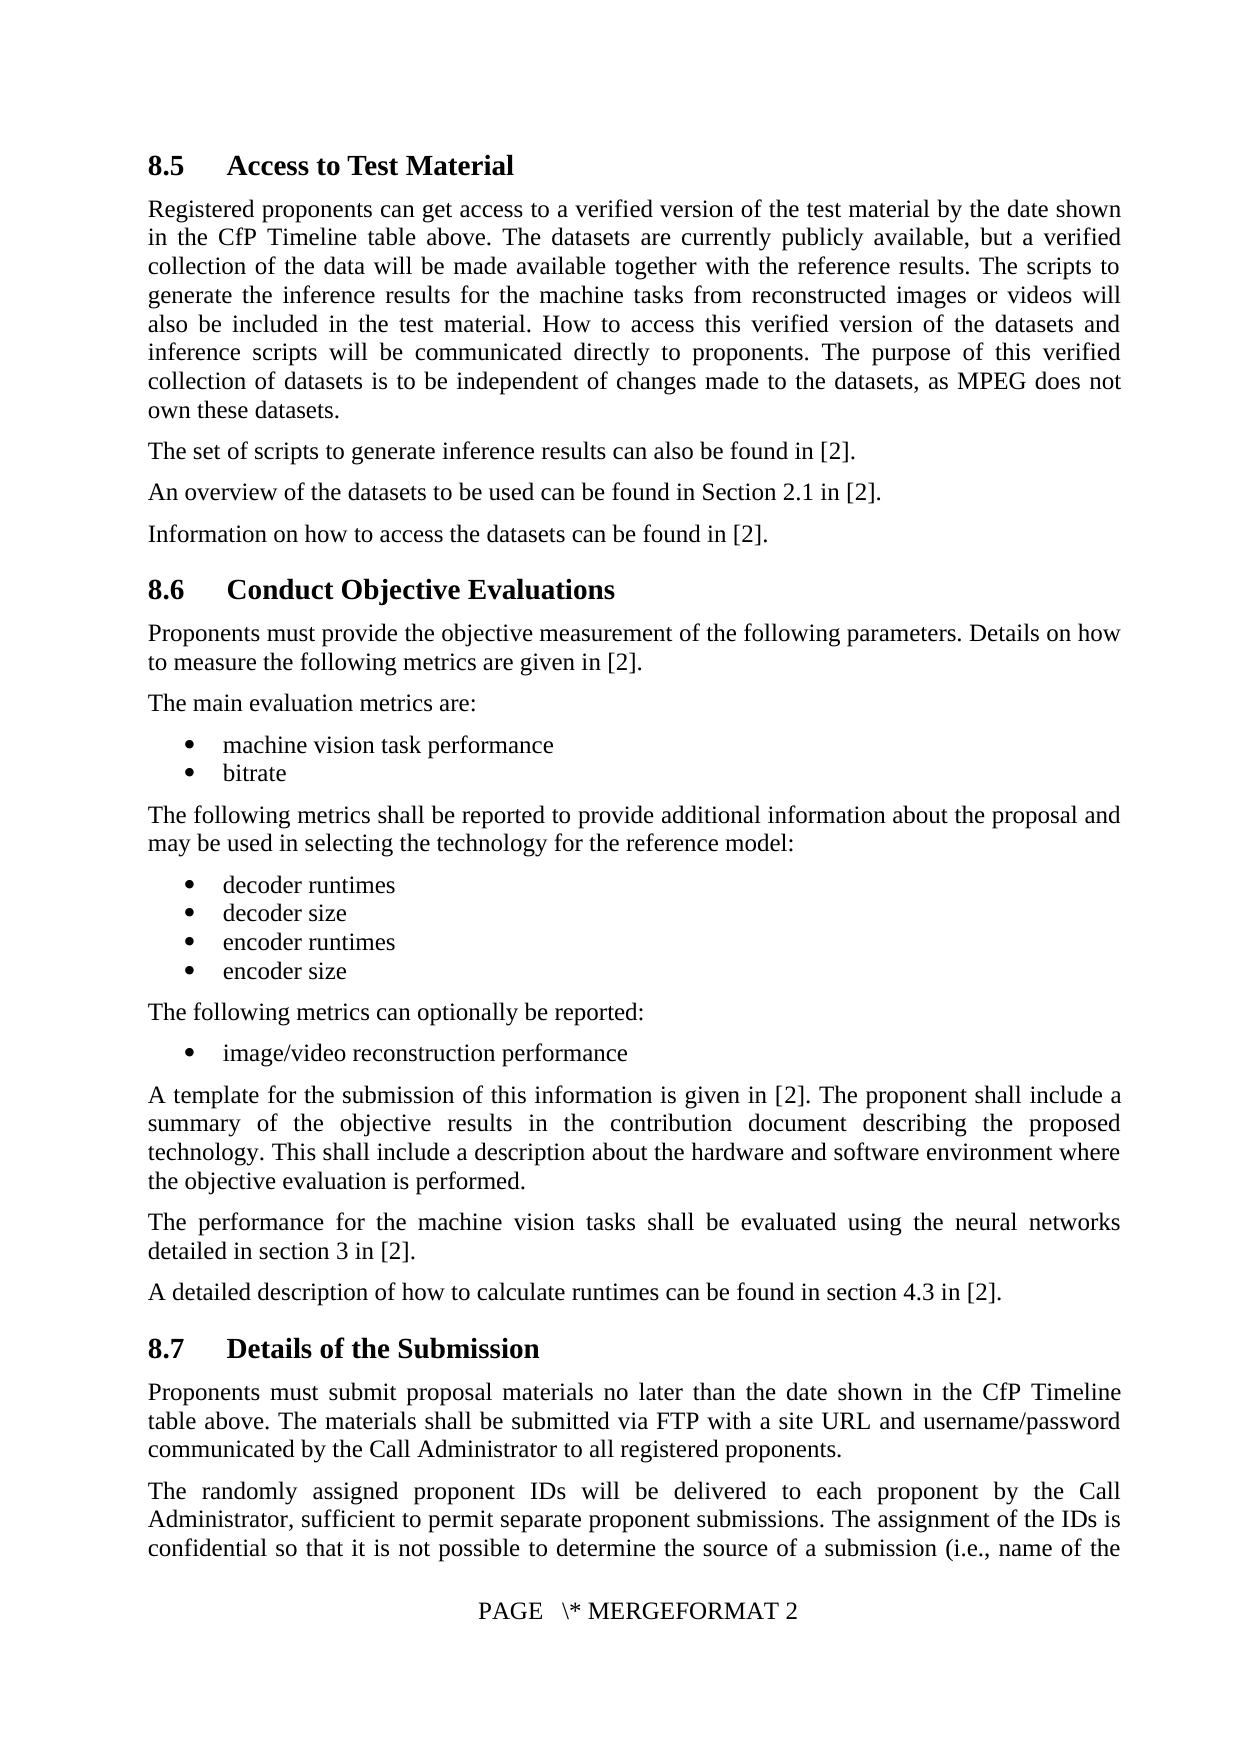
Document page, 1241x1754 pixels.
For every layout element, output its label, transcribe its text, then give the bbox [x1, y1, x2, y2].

text The main evaluation metrics are: [148, 688, 1122, 717]
subtitle Details of the Submission [148, 1331, 1122, 1364]
subtitle Access to Test Material [148, 148, 1122, 181]
text The performance for the machine vision tasks shall be evaluated using the neural networks detailed in section 3 in [2]. [148, 1207, 1122, 1265]
list decoder size [185, 898, 1122, 927]
list machine vision task performance [185, 730, 1122, 758]
list encoder runtimes [185, 927, 1122, 956]
text An overview of the datasets to be used can be found in Section 2.1 in [2]. [148, 477, 1122, 506]
list encoder size [185, 956, 1122, 985]
list decoder runtimes [185, 870, 1122, 898]
list image/video reconstruction performance [185, 1038, 1122, 1067]
text Proponents must provide the objective measurement of the following parameters. Details on how to measure the following metrics are given in [2]. [148, 618, 1122, 676]
subtitle Conduct Objective Evaluations [148, 572, 1122, 606]
text The set of scripts to generate inference results can also be found in [2]. [148, 436, 1122, 465]
text Registered proponents can get access to a verified version of the test material by the date shown in the CfP Timeline table above. The datasets are currently publicly available, but a verified collection of the data will be made available together with the reference results. The scripts to generate the inference results for the machine tasks from reconstructed images or videos will also be included in the test material. How to access this verified version of the datasets and inference scripts will be communicated directly to proponents. The purpose of this verified collection of datasets is to be independent of changes made to the datasets, as MPEG does not own these datasets. [148, 194, 1122, 424]
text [148, 1476, 1122, 1562]
text A detailed description of how to calculate runtimes can be found in section 4.3 in [2]. [148, 1277, 1122, 1306]
text Information on how to access the datasets can be found in [2]. [148, 519, 1122, 547]
text The following metrics shall be reported to provide additional information about the proposal and may be used in selecting the technology for the reference model: [148, 800, 1122, 857]
text A template for the submission of this information is given in [2]. The proponent shall include a summary of the objective results in the contribution document describing the proposed technology. This shall include a description about the hardware and software environment where the objective evaluation is performed. [148, 1080, 1122, 1195]
list bitrate [185, 758, 1122, 787]
text Proponents must submit proposal materials no later than the date shown in the CfP Timeline table above. The materials shall be submitted via FTP with a site URL and username/password communicated by the Call Administrator to all registered proponents. [148, 1377, 1122, 1463]
text The following metrics can optionally be reported: [148, 997, 1122, 1026]
